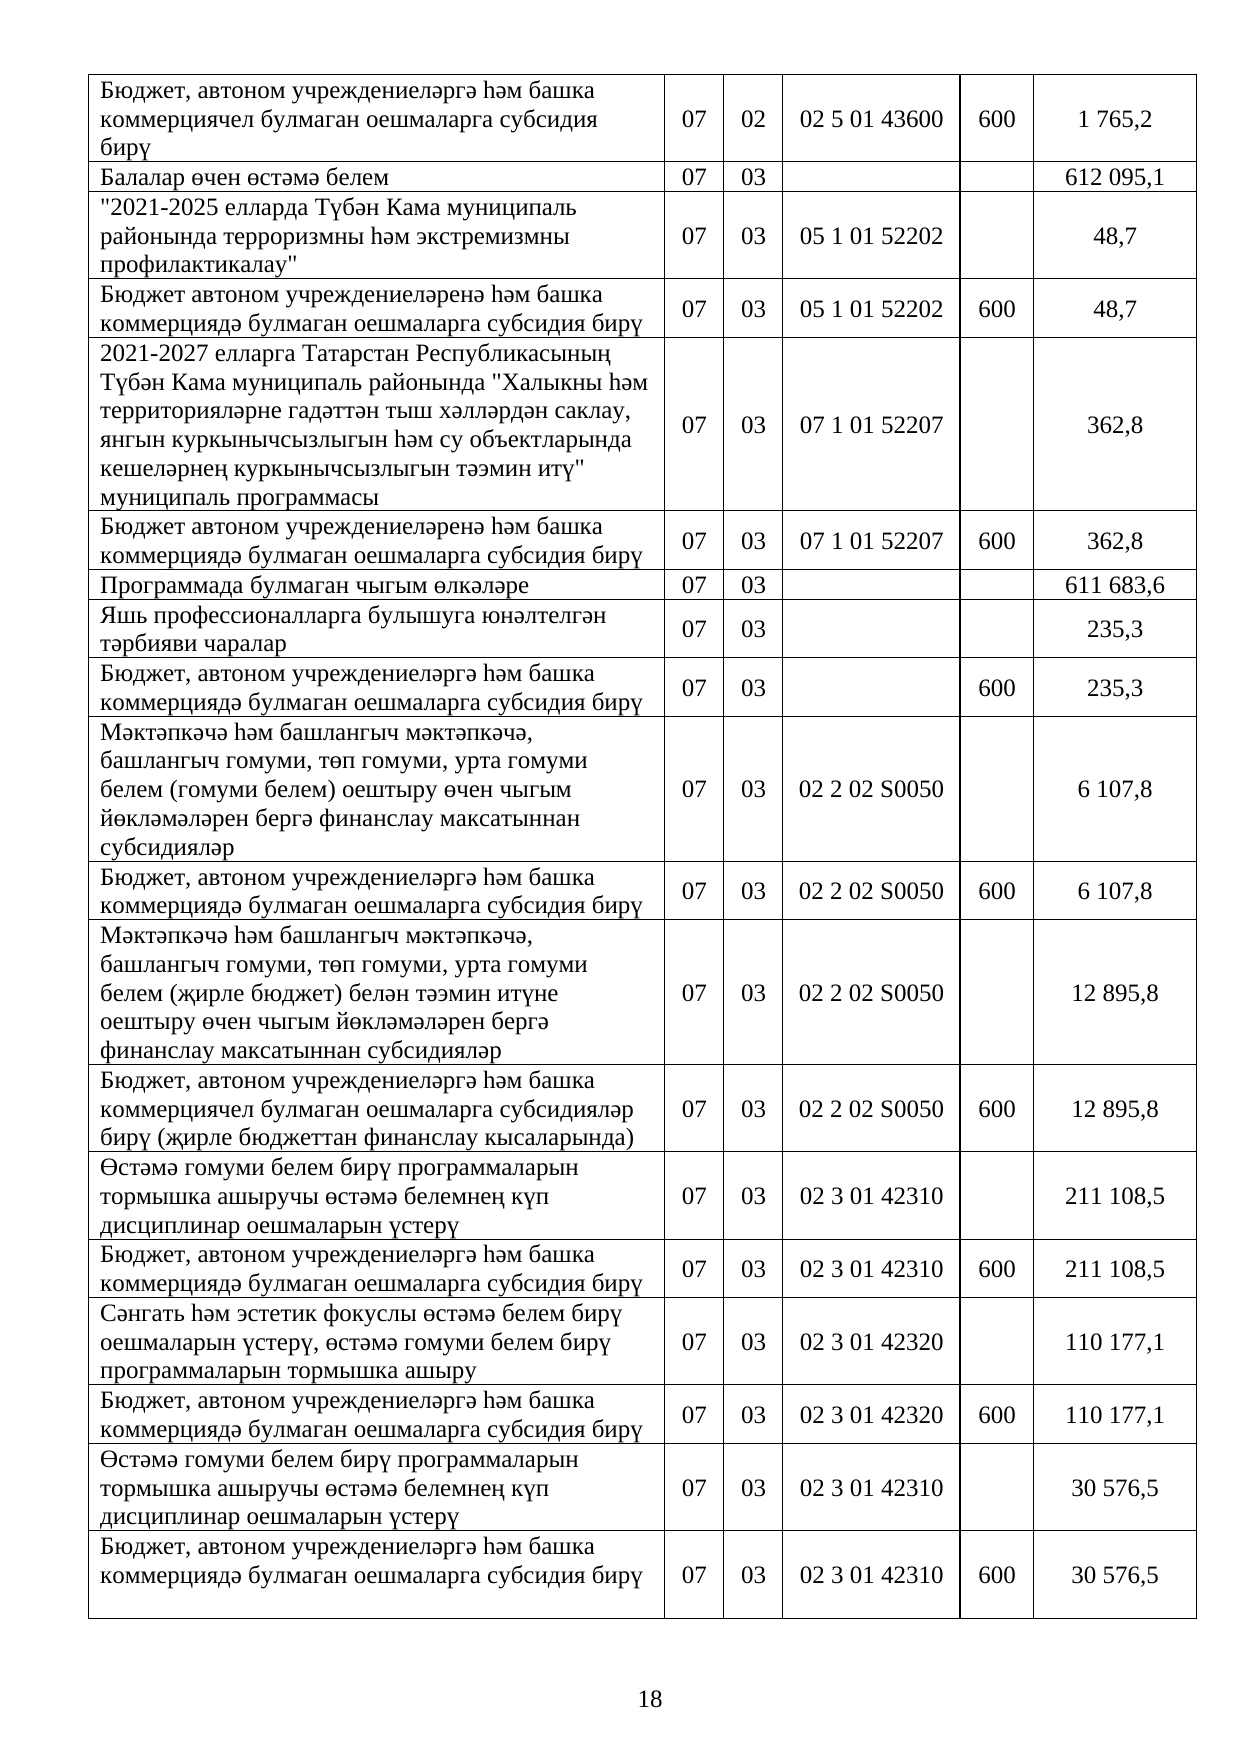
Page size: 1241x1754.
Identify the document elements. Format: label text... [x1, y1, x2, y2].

table_cell 07 [665, 1240, 723, 1297]
table_cell [961, 600, 1033, 657]
table_cell Бюджет, автоном учреждениеләргә һәм башка коммерциядә булмаган оешмаларга субсидия бирү [89, 658, 664, 716]
table_cell [961, 570, 1033, 599]
table_cell 611 683,6 [1034, 570, 1196, 599]
table_cell 600 [961, 1531, 1033, 1617]
table_cell 600 [961, 511, 1033, 569]
table_cell 07 [665, 717, 723, 861]
table_cell 362,8 [1034, 338, 1196, 510]
table_cell 02 3 01 42310 [783, 1444, 959, 1530]
table_cell Бюджет, автоном учреждениеләргә һәм башка коммерциячел булмаган оешмаларга субсидияләр бирү (җирле бюджеттан финанслау кысаларында) [89, 1065, 664, 1151]
table_cell 03 [724, 162, 782, 191]
table_cell 03 [724, 338, 782, 510]
table_cell 02 2 02 S0050 [783, 1065, 959, 1151]
table_cell Бюджет, автоном учреждениеләргә һәм башка коммерциядә булмаган оешмаларга субсидия бирү [89, 1240, 664, 1297]
table_cell 07 [665, 1152, 723, 1238]
table_cell Өстәмә гомуми белем бирү программаларын тормышка ашыручы өстәмә белемнең күп дисциплинар оешмаларын үстерү [89, 1444, 664, 1530]
table_cell 600 [961, 658, 1033, 716]
table_cell [961, 192, 1033, 278]
table_cell 48,7 [1034, 279, 1196, 337]
table_cell 235,3 [1034, 658, 1196, 716]
table_cell 07 [665, 570, 723, 599]
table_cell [89, 1531, 664, 1617]
table_cell 02 3 01 42320 [783, 1298, 959, 1384]
table_cell 03 [724, 862, 782, 919]
table_cell 211 108,5 [1034, 1240, 1196, 1297]
table_cell 03 [724, 511, 782, 569]
table_cell Бюджет, автоном учреждениеләргә һәм башка коммерциядә булмаган оешмаларга субсидия бирү [89, 1385, 664, 1443]
table_cell 07 1 01 52207 [783, 511, 959, 569]
table_cell Бюджет, автоном учреждениеләргә һәм башка коммерциячел булмаган оешмаларга субсидия бирү [89, 75, 664, 161]
table_cell 03 [724, 1385, 782, 1443]
table_cell Бюджет автоном учреждениеләренә һәм башка коммерциядә булмаган оешмаларга субсидия бирү [89, 511, 664, 569]
table_cell Программада булмаган чыгым өлкәләре [89, 570, 664, 599]
table_cell 600 [961, 75, 1033, 161]
table_cell 03 [724, 1298, 782, 1384]
table_cell [961, 920, 1033, 1064]
table_cell 03 [724, 717, 782, 861]
table_cell 07 [665, 1298, 723, 1384]
table_cell 05 1 01 52202 [783, 192, 959, 278]
table_cell 02 3 01 42310 [783, 1240, 959, 1297]
table_cell Балалар өчен өстәмә белем [89, 162, 664, 191]
table_cell 07 [665, 1444, 723, 1530]
table_cell 07 [665, 192, 723, 278]
table_cell 02 3 01 42310 [783, 1531, 959, 1617]
table_cell 612 095,1 [1034, 162, 1196, 191]
table_cell 07 [665, 75, 723, 161]
table_cell 03 [724, 658, 782, 716]
table_cell 07 [665, 862, 723, 919]
table_cell 07 [665, 1385, 723, 1443]
table_cell 235,3 [1034, 600, 1196, 657]
table_cell Бюджет, автоном учреждениеләргә һәм башка коммерциядә булмаган оешмаларга субсидия бирү [89, 862, 664, 919]
table_cell 02 [724, 75, 782, 161]
table_cell 07 [665, 279, 723, 337]
table_cell 02 2 02 S0050 [783, 920, 959, 1064]
table_cell 07 [665, 600, 723, 657]
table_cell 03 [724, 1240, 782, 1297]
table_cell 03 [724, 1152, 782, 1238]
table_cell 05 1 01 52202 [783, 279, 959, 337]
table_cell Бюджет автоном учреждениеләренә һәм башка коммерциядә булмаган оешмаларга субсидия бирү [89, 279, 664, 337]
table_cell [783, 600, 959, 657]
table_cell 02 5 01 43600 [783, 75, 959, 161]
table_cell 07 1 01 52207 [783, 338, 959, 510]
table_cell 07 [665, 1531, 723, 1617]
table_cell 30 576,5 [1034, 1531, 1196, 1617]
table_cell [961, 162, 1033, 191]
table_cell 02 2 02 S0050 [783, 717, 959, 861]
table_cell 07 [665, 920, 723, 1064]
table_cell [783, 658, 959, 716]
table_cell 12 895,8 [1034, 920, 1196, 1064]
table_cell 48,7 [1034, 192, 1196, 278]
table_cell [783, 162, 959, 191]
table_cell 110 177,1 [1034, 1298, 1196, 1384]
table_cell 07 [665, 1065, 723, 1151]
table_cell 07 [665, 658, 723, 716]
table_cell [961, 1298, 1033, 1384]
table_cell 362,8 [1034, 511, 1196, 569]
table_cell Мәктәпкәчә һәм башлангыч мәктәпкәчә, башлангыч гомуми, төп гомуми, урта гомуми белем (җирле бюджет) белән тәэмин итүне оештыру өчен чыгым йөкләмәләрен бергә финанслау максатыннан субсидияләр [89, 920, 664, 1064]
table_cell 03 [724, 570, 782, 599]
table_cell 03 [724, 600, 782, 657]
table_cell "2021-2025 елларда Түбән Кама муниципаль районында терроризмны һәм экстремизмны профилактикалау" [89, 192, 664, 278]
table_cell 07 [665, 338, 723, 510]
table_cell [961, 717, 1033, 861]
table_cell 02 2 02 S0050 [783, 862, 959, 919]
table_cell 2021-2027 елларга Татарстан Республикасының Түбән Кама муниципаль районында "Халыкны һәм территорияләрне гадәттән тыш хәлләрдән саклау, янгын куркынычсызлыгын һәм су объектларында кешеләрнең куркынычсызлыгын тәэмин итү" муниципаль программасы [89, 338, 664, 510]
table_cell Яшь профессионалларга булышуга юнәлтелгән тәрбияви чаралар [89, 600, 664, 657]
table_cell 02 3 01 42310 [783, 1152, 959, 1238]
table_cell 6 107,8 [1034, 862, 1196, 919]
table_cell 1 765,2 [1034, 75, 1196, 161]
table_cell 02 3 01 42320 [783, 1385, 959, 1443]
table_cell 30 576,5 [1034, 1444, 1196, 1530]
table_cell 03 [724, 279, 782, 337]
table_cell 600 [961, 1385, 1033, 1443]
table_cell 600 [961, 279, 1033, 337]
table_cell 110 177,1 [1034, 1385, 1196, 1443]
table_cell 6 107,8 [1034, 717, 1196, 861]
table_cell 600 [961, 1240, 1033, 1297]
table_cell [961, 1152, 1033, 1238]
table_cell Сәнгать һәм эстетик фокуслы өстәмә белем бирү оешмаларын үстерү, өстәмә гомуми белем бирү программаларын тормышка ашыру [89, 1298, 664, 1384]
table_cell [961, 338, 1033, 510]
table_cell 600 [961, 862, 1033, 919]
table_cell Мәктәпкәчә һәм башлангыч мәктәпкәчә, башлангыч гомуми, төп гомуми, урта гомуми белем (гомуми белем) оештыру өчен чыгым йөкләмәләрен бергә финанслау максатыннан субсидияләр [89, 717, 664, 861]
table_cell 07 [665, 511, 723, 569]
table_cell 07 [665, 162, 723, 191]
table_cell 03 [724, 192, 782, 278]
table_cell 12 895,8 [1034, 1065, 1196, 1151]
table_cell [961, 1444, 1033, 1530]
table_cell 211 108,5 [1034, 1152, 1196, 1238]
table_cell Өстәмә гомуми белем бирү программаларын тормышка ашыручы өстәмә белемнең күп дисциплинар оешмаларын үстерү [89, 1152, 664, 1238]
table_cell 03 [724, 1531, 782, 1617]
table_cell 03 [724, 1444, 782, 1530]
table_cell 600 [961, 1065, 1033, 1151]
table_cell 03 [724, 1065, 782, 1151]
table_cell 03 [724, 920, 782, 1064]
table_cell [783, 570, 959, 599]
